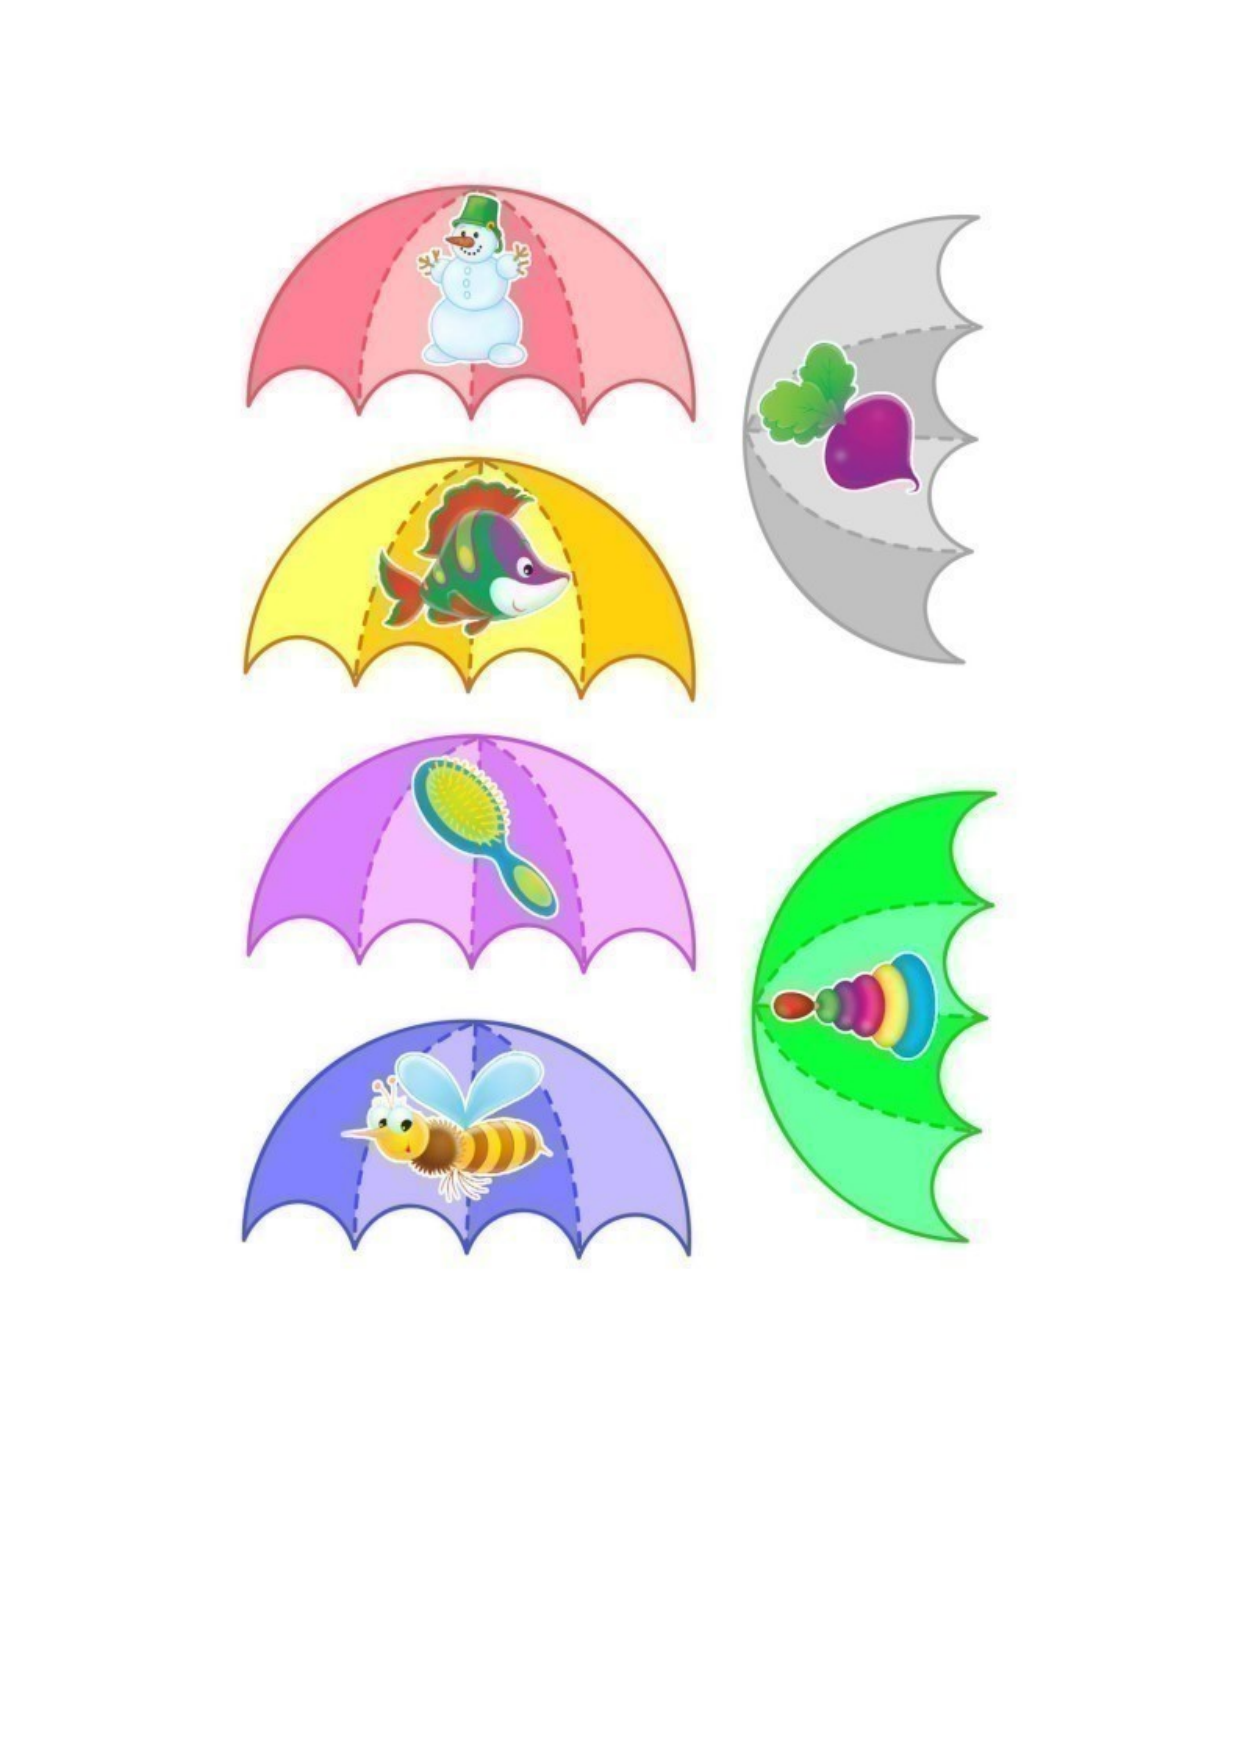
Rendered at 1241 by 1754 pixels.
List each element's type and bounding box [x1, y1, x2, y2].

picture [191, 118, 1040, 1319]
